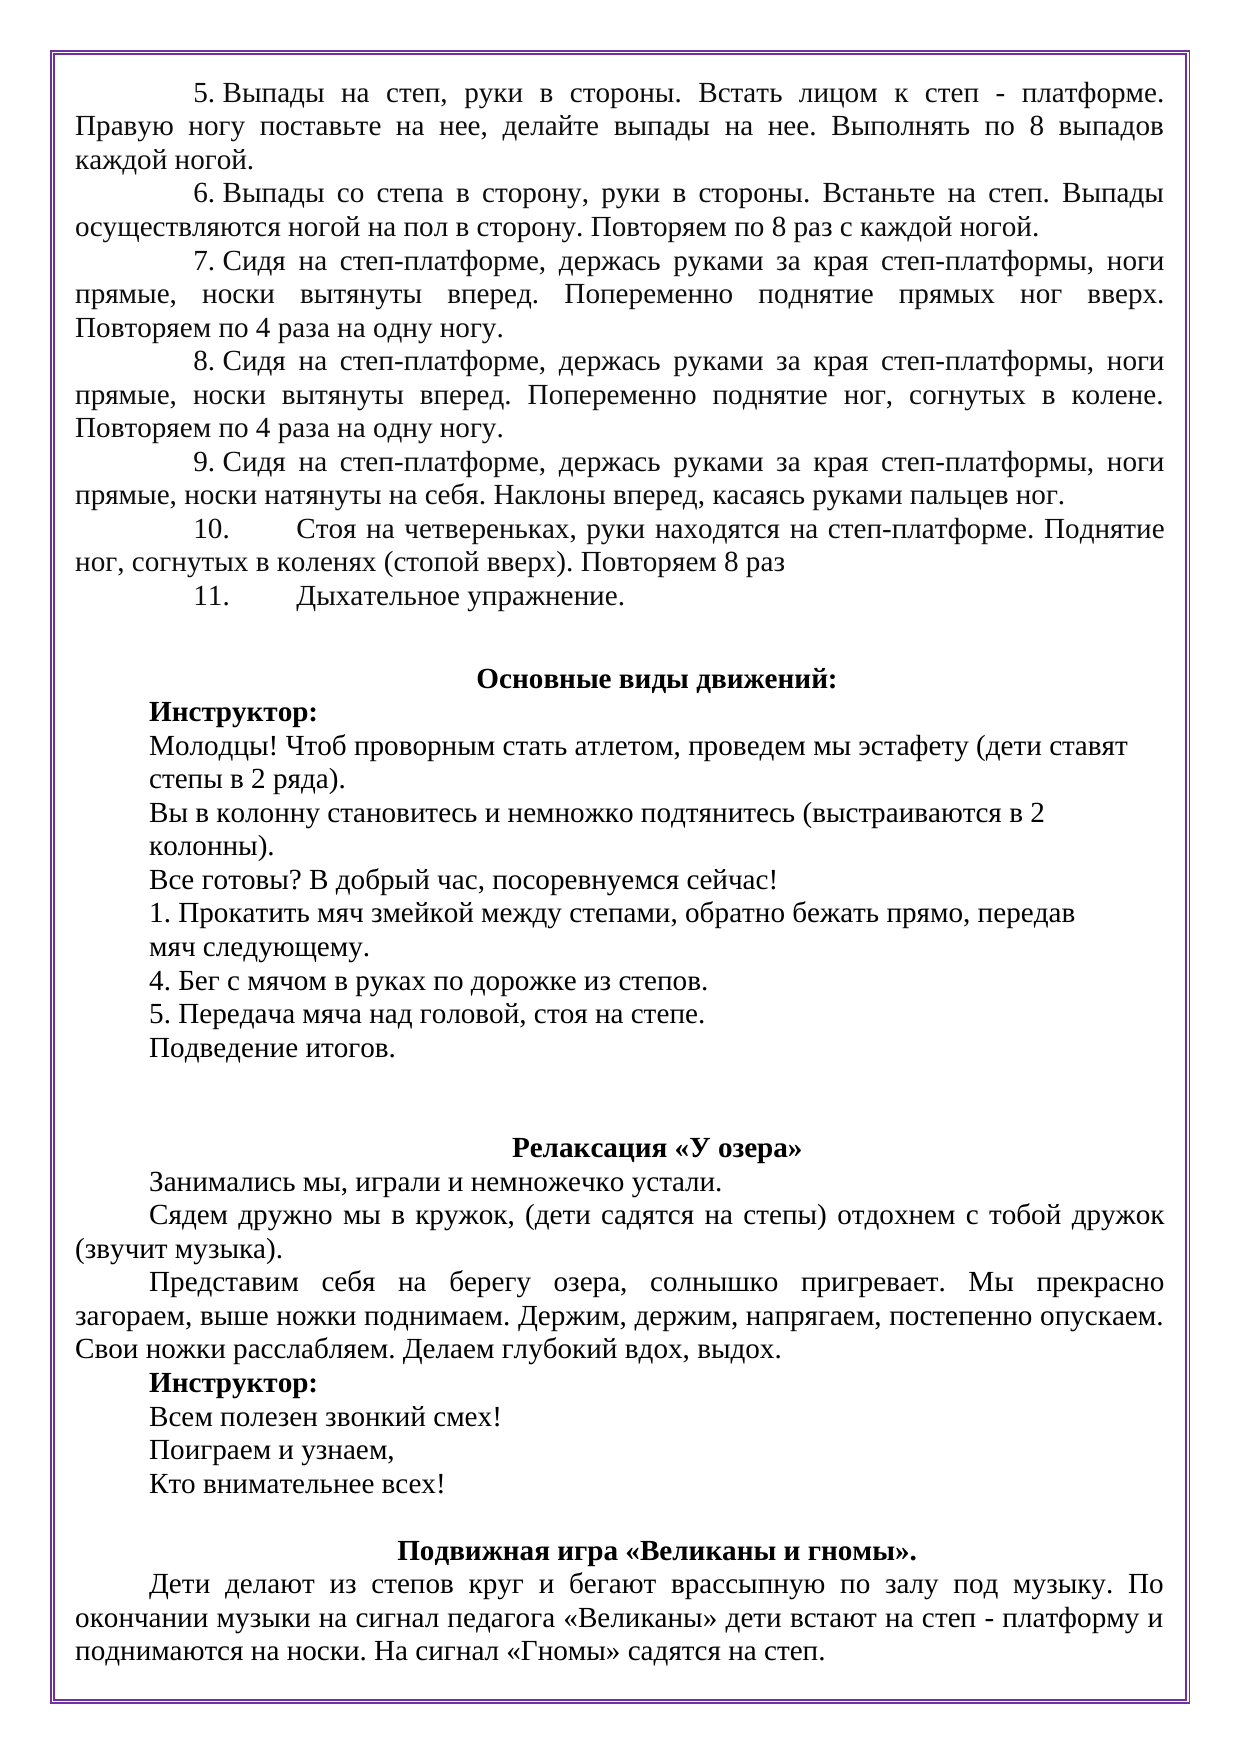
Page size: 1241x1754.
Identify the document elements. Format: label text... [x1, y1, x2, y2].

text мяч следующему. [75, 929, 1165, 963]
text Занимались мы, играли и немножечко устали. [75, 1164, 1165, 1197]
text Инструктор: [75, 694, 1165, 728]
text Подведение итогов. [75, 1030, 1165, 1063]
text Сядем дружно мы в кружок, (дети садятся на степы) отдохнем с тобой дружок (звучит музыка). [75, 1197, 1165, 1264]
list Выпады на степ, руки в стороны. Встать лицом к степ - платформе. Правую ногу поставьте на нее, делайте выпады на нее. Выполнять по 8 выпадов каждой ногой. [75, 75, 1165, 176]
text степы в 2 ряда). [75, 761, 1165, 795]
list Сидя на степ-платформе, держась руками за края степ-платформы, ноги прямые, носки натянуты на себя. Наклоны вперед, касаясь руками пальцев ног. [75, 444, 1165, 511]
text Все готовы? В добрый час, посоревнуемся сейчас! [75, 862, 1165, 896]
text Подвижная игра «Великаны и гномы». [75, 1533, 1165, 1566]
text Представим себя на берегу озера, солнышко пригревает. Мы прекрасно загораем, выше ножки поднимаем. Держим, держим, напрягаем, постепенно опускаем. Свои ножки расслабляем. Делаем глубокий вдох, выдох. [75, 1264, 1165, 1365]
text 4. Бег с мячом в руках по дорожке из степов. [75, 963, 1165, 996]
text Вы в колонну становитесь и немножко подтянитесь (выстраиваются в 2 [75, 795, 1165, 828]
text Молодцы! Чтоб проворным стать атлетом, проведем мы эстафету (дети ставят [75, 728, 1165, 761]
list Стоя на четвереньках, руки находятся на степ-платформе. Поднятие ног, согнутых в коленях (стопой вверх). Повторяем 8 раз [75, 511, 1165, 578]
list Сидя на степ-платформе, держась руками за края степ-платформы, ноги прямые, носки вытянуты вперед. Попеременно поднятие прямых ног вверх. Повторяем по 4 раза на одну ногу. [75, 243, 1165, 343]
list Сидя на степ-платформе, держась руками за края степ-платформы, ноги прямые, носки вытянуты вперед. Попеременно поднятие ног, согнутых в колене. Повторяем по 4 раза на одну ногу. [75, 343, 1165, 444]
text Всем полезен звонкий смех! [75, 1399, 1165, 1432]
text Дети делают из степов круг и бегают врассыпную по залу под музыку. По окончании музыки на сигнал педагога «Великаны» дети встают на степ - платформу и поднимаются на носки. На сигнал «Гномы» садятся на степ. [75, 1566, 1165, 1667]
text Релаксация «У озера» [75, 1130, 1165, 1164]
text Поиграем и узнаем, [75, 1432, 1165, 1466]
text 1. Прокатить мяч змейкой между степами, обратно бежать прямо, передав [75, 896, 1165, 929]
text 5. Передача мяча над головой, стоя на степе. [75, 996, 1165, 1030]
list Выпады со степа в сторону, руки в стороны. Встаньте на степ. Выпады осуществляются ногой на пол в сторону. Повторяем по 8 раз с каждой ногой. [75, 176, 1165, 243]
text Кто внимательнее всех! [75, 1466, 1165, 1499]
text Инструктор: [75, 1365, 1165, 1399]
text Основные виды движений: [75, 661, 1165, 694]
list Дыхательное упражнение. [75, 578, 1165, 612]
text колонны). [75, 828, 1165, 862]
